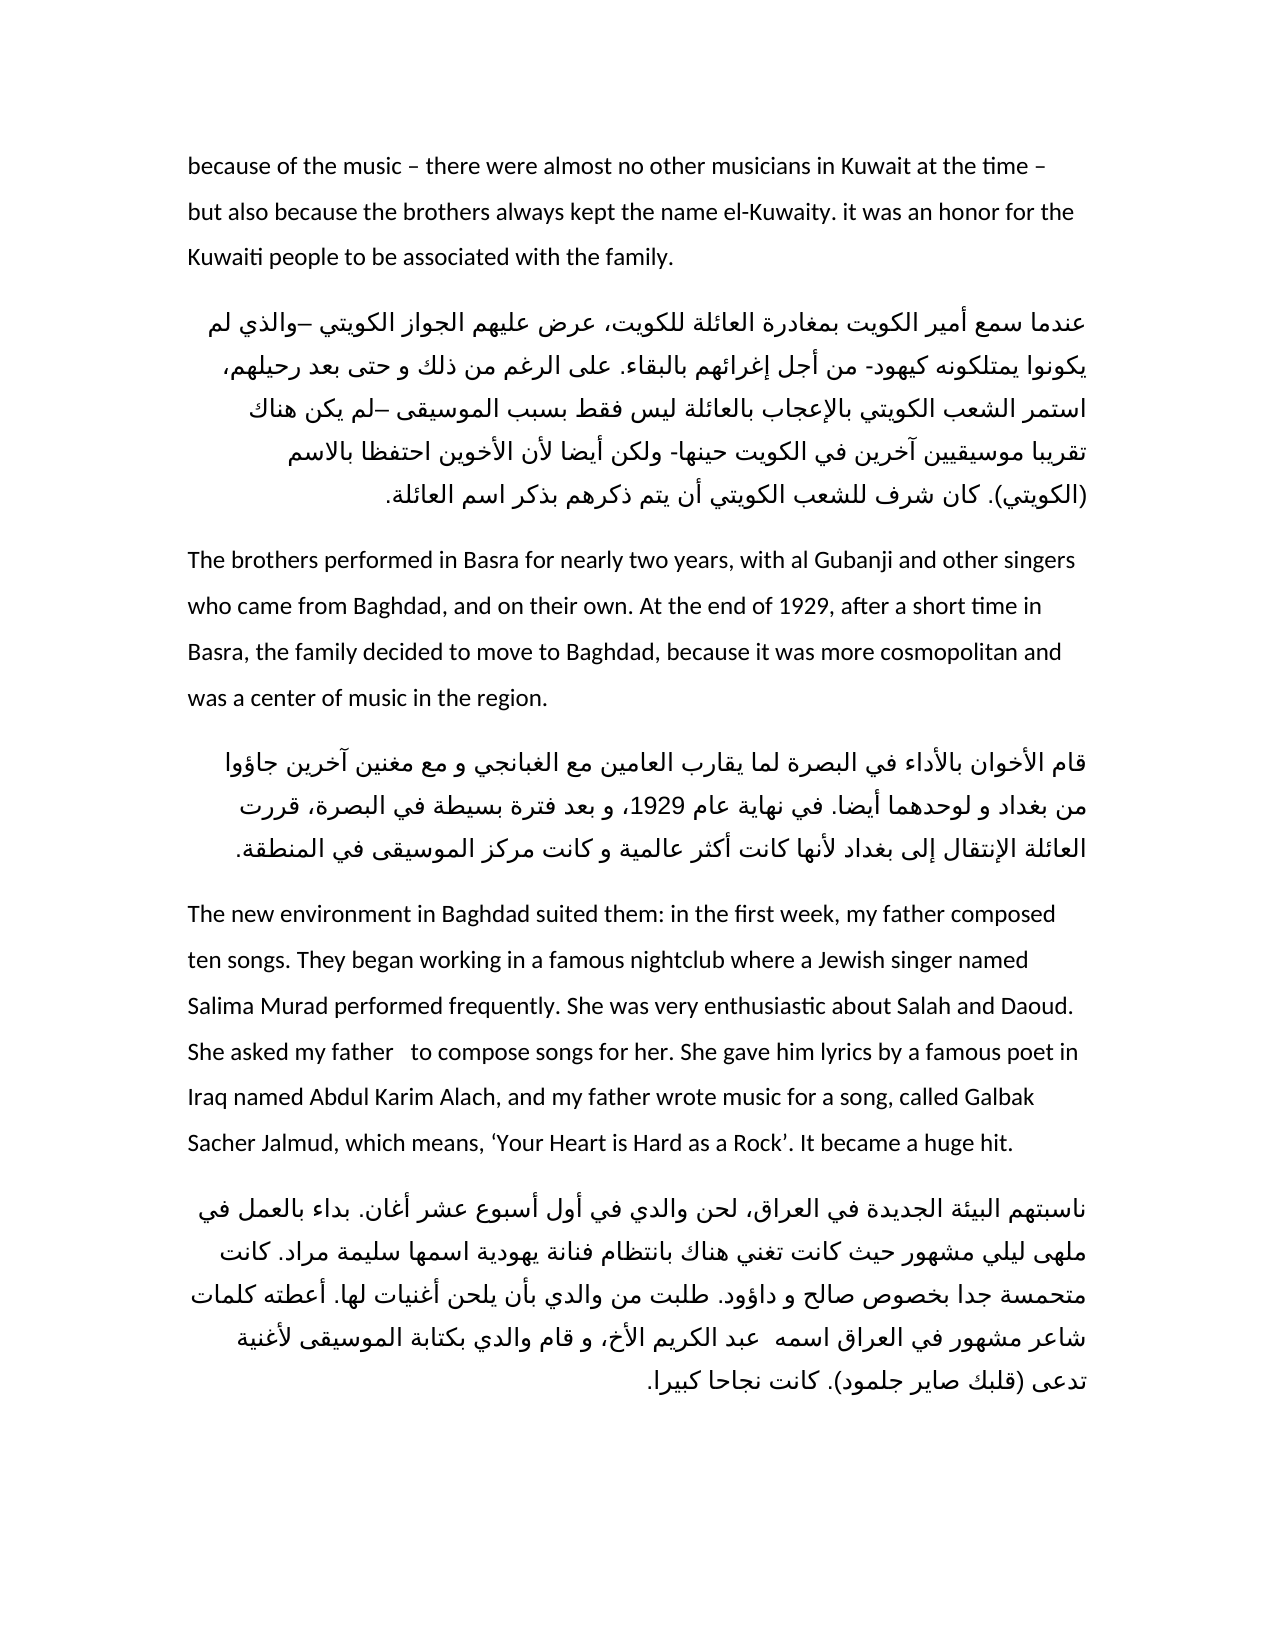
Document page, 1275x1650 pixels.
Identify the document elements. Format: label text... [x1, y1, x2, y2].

text The brothers performed in Basra for nearly two years, with al Gubanji and other singers who came from Baghdad, and on their own. At the end of 1929, after a short time in Basra, the family decided to move to Baghdad, because it was more cosmopolitan and was a center of music in the region. [187, 544, 1087, 712]
text ناسبتهم البيئة الجديدة في العراق، لحن والدي في أول أسبوع عشر أغان. بداء بالعمل في ملهى ليلي مشهور حيث كانت تغني هناك بانتظام فنانة يهودية اسمها سليمة مراد. كانت متحمسة جدا بخصوص صالح و داؤود. طلبت من والدي بأن يلحن أغنيات لها. أعطته كلمات شاعر مشهور في العراق اسمه عبد الكريم الأخ، و قام والدي بكتابة الموسيقى لأغنية تدعى (قلبك صاير جلمود). كانت نجاحا كبيرا. [187, 1194, 1087, 1395]
text عندما سمع أمير الكويت بمغادرة العائلة للكويت، عرض عليهم الجواز الكويتي –والذي لم يكونوا يمتلكونه كيهود- من أجل إغرائهم بالبقاء. على الرغم من ذلك و حتى بعد رحيلهم، استمر الشعب الكويتي بالإعجاب بالعائلة ليس فقط بسبب الموسيقى –لم يكن هناك تقريبا موسيقيين آخرين في الكويت حينها- ولكن أيضا لأن الأخوين احتفظا بالاسم (الكويتي). كان شرف للشعب الكويتي أن يتم ذكرهم بذكر اسم العائلة. [187, 308, 1087, 509]
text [187, 150, 1087, 272]
text قام الأخوان بالأداء في البصرة لما يقارب العامين مع الغبانجي و مع مغنين آخرين جاؤوا من بغداد و لوحدهما أيضا. في نهاية عام 1929، و بعد فترة بسيطة في البصرة، قررت العائلة الإنتقال إلى بغداد لأنها كانت أكثر عالمية و كانت مركز الموسيقى في المنطقة. [187, 748, 1087, 863]
text The new environment in Baghdad suited them: in the first week, my father composed ten songs. They began working in a famous nightclub where a Jewish singer named Salima Murad performed frequently. She was very enthusiastic about Salah and Daoud. She asked my father to compose songs for her. She gave him lyrics by a famous poet in Iraq named Abdul Karim Alach, and my father wrote music for a song, called Galbak Sacher Jalmud, which means, ‘Your Heart is Hard as a Rock’. It became a huge hit. [187, 898, 1087, 1158]
